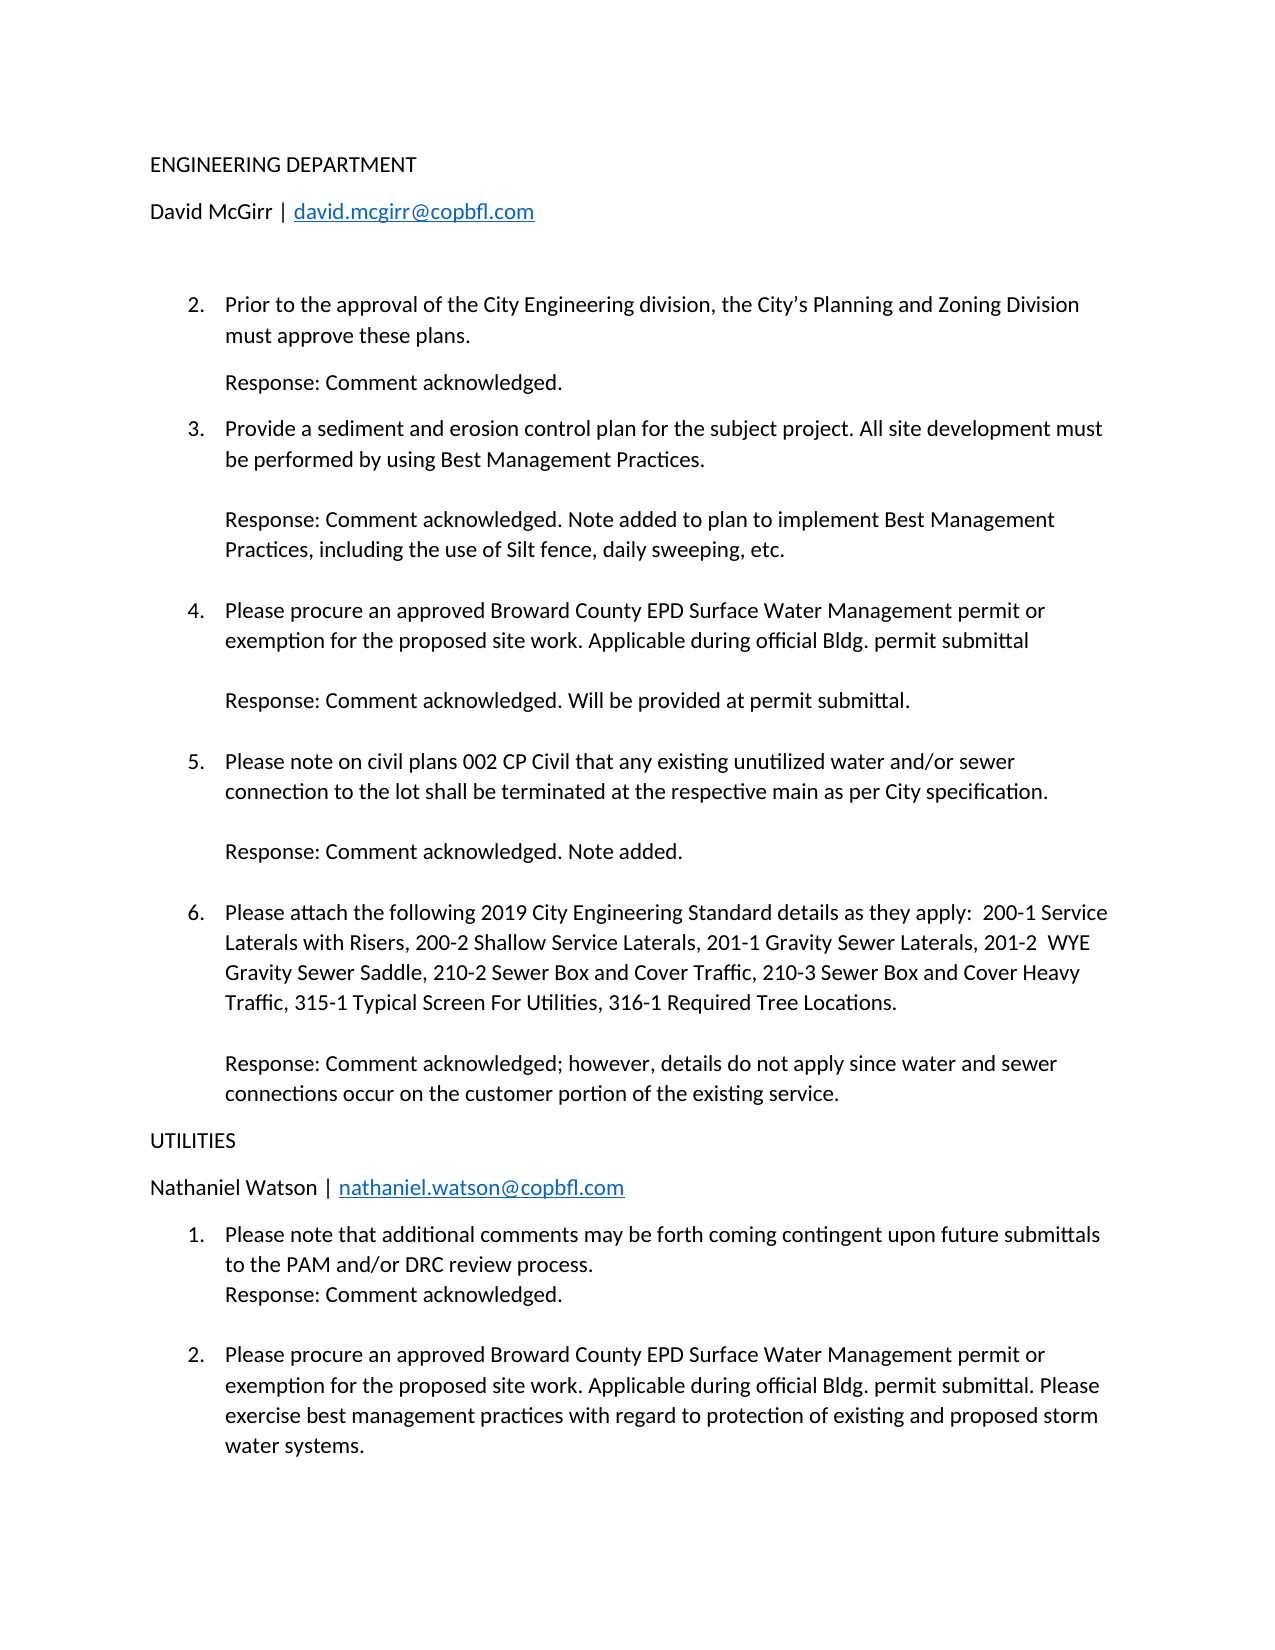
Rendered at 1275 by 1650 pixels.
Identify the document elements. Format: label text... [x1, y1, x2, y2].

list Response: Comment acknowledged. Note added. [225, 837, 1125, 866]
list Response: Comment acknowledged. Will be provided at permit submittal. [225, 686, 1125, 714]
text David McGirr | david.mcgirr@copbfl.com [150, 197, 1125, 225]
list Response: Comment acknowledged. [225, 1280, 1125, 1308]
list Please attach the following 2019 City Engineering Standard details as they apply: 200-1 Service Laterals with Risers, 200-2 Shallow Service Laterals, 201-1 Gravity Sewer Laterals, 201-2 WYE Gravity Sewer Saddle, 210-2 Sewer Box and Cover Traffic, 210-3 Sewer Box and Cover Heavy Traffic, 315-1 Typical Screen For Utilities, 316-1 Required Tree Locations. [187, 898, 1125, 1017]
text UTILITIES [150, 1126, 1125, 1154]
list Please procure an approved Broward County EPD Surface Water Management permit or exemption for the proposed site work. Applicable during official Bldg. permit submittal. Please exercise best management practices with regard to protection of existing and proposed storm water systems. [187, 1341, 1125, 1459]
text ENGINEERING DEPARTMENT [150, 150, 1125, 178]
text Nathaniel Watson | nathaniel.watson@copbfl.com [150, 1173, 1125, 1201]
list Response: Comment acknowledged; however, details do not apply since water and sewer connections occur on the customer portion of the existing service. [225, 1049, 1125, 1107]
text Response: Comment acknowledged. [150, 368, 1125, 396]
list Prior to the approval of the City Engineering division, the City’s Planning and Zoning Division must approve these plans. [187, 291, 1125, 349]
list Please note on civil plans 002 CP Civil that any existing unutilized water and/or sewer connection to the lot shall be terminated at the respective main as per City specification. [187, 747, 1125, 805]
list Provide a sediment and erosion control plan for the subject project. All site development must be performed by using Best Management Practices. [187, 414, 1125, 473]
list Please procure an approved Broward County EPD Surface Water Management permit or exemption for the proposed site work. Applicable during official Bldg. permit submittal [187, 596, 1125, 654]
list Please note that additional comments may be forth coming contingent upon future submittals to the PAM and/or DRC review process. [187, 1220, 1125, 1278]
list Response: Comment acknowledged. Note added to plan to implement Best Management Practices, including the use of Silt fence, daily sweeping, etc. [225, 505, 1125, 563]
